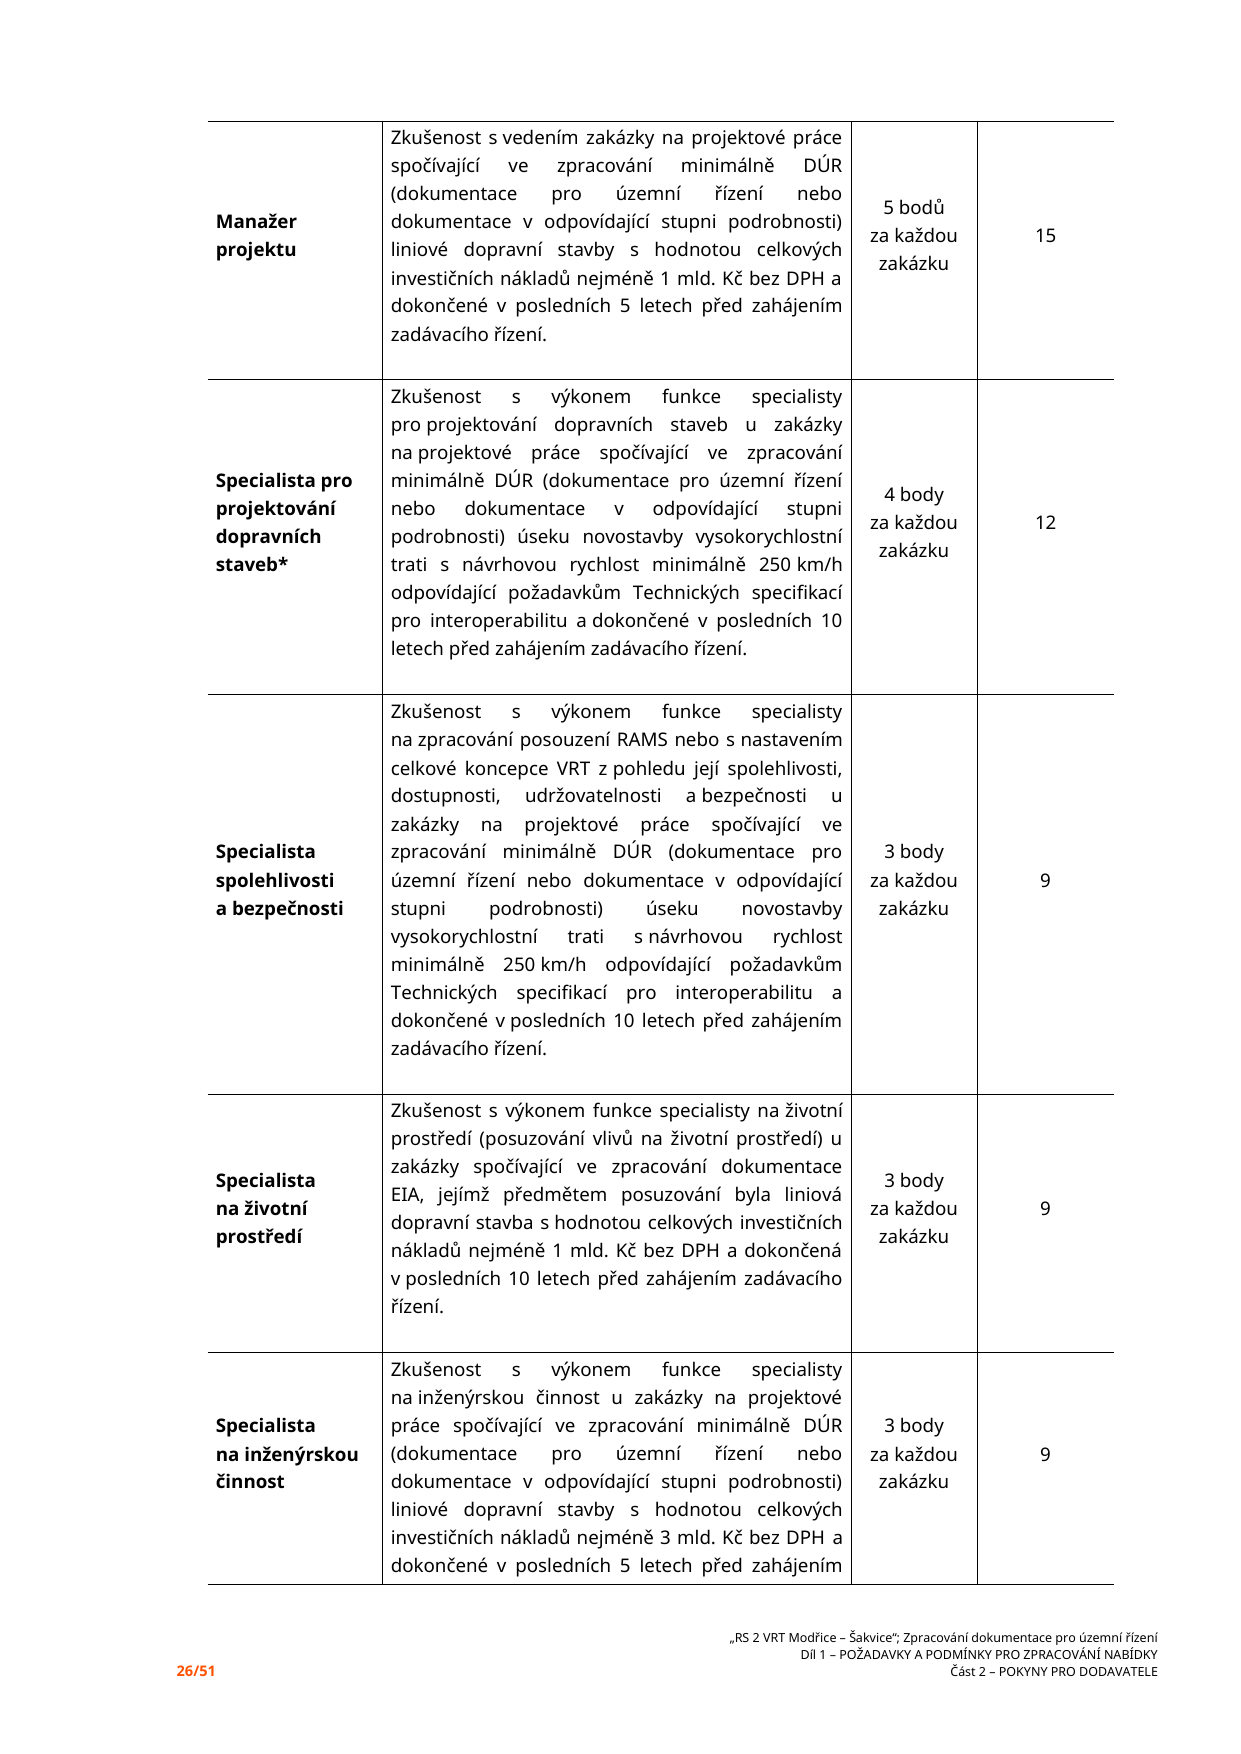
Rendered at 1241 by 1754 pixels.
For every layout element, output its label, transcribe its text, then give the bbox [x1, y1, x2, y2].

table_cell Zkušenost s výkonem funkce specialisty na zpracování posouzení RAMS nebo s nastavením celkové koncepce VRT z pohledu její spolehlivosti, dostupnosti, udržovatelnosti a bezpečnosti u zakázky na projektové práce spočívající ve zpracování minimálně DÚR (dokumentace pro územní řízení nebo dokumentace v odpovídající stupni podrobnosti) úseku novostavby vysokorychlostní trati s návrhovou rychlost minimálně 250 km/h odpovídající požadavkům Technických specifikací pro interoperabilitu a dokončené v posledních 10 letech před zahájením zadávacího řízení. [383, 695, 851, 1093]
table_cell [208, 1353, 382, 1584]
table_cell 3 body za každou zakázku [852, 695, 977, 1093]
table_cell Zkušenost s výkonem funkce specialisty na životní prostředí (posuzování vlivů na životní prostředí) u zakázky spočívající ve zpracování dokumentace EIA, jejímž předmětem posuzování byla liniová dopravní stavba s hodnotou celkových investičních nákladů nejméně 1 mld. Kč bez DPH a dokončená v posledních 10 letech před zahájením zadávacího řízení. [383, 1095, 851, 1352]
table_cell 3 body za každou zakázku [852, 1095, 977, 1352]
table_cell 15 [978, 122, 1114, 379]
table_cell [852, 1353, 977, 1584]
table_cell Manažer projektu [208, 122, 382, 379]
table_cell 12 [978, 380, 1114, 694]
table_cell 9 [978, 1353, 1114, 1584]
table_cell Zkušenost s výkonem funkce specialisty pro projektování dopravních staveb u zakázky na projektové práce spočívající ve zpracování minimálně DÚR (dokumentace pro územní řízení nebo dokumentace v odpovídající stupni podrobnosti) úseku novostavby vysokorychlostní trati s návrhovou rychlost minimálně 250 km/h odpovídající požadavkům Technických specifikací pro interoperabilitu a dokončené v posledních 10 letech před zahájením zadávacího řízení. [383, 380, 851, 694]
table_cell Specialista spolehlivosti a bezpečnosti [208, 695, 382, 1093]
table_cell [383, 1353, 851, 1584]
table_cell 5 bodů za každou zakázku [852, 122, 977, 379]
table_cell 9 [978, 1095, 1114, 1352]
table_cell 9 [978, 695, 1114, 1093]
table_cell Zkušenost s vedením zakázky na projektové práce spočívající ve zpracování minimálně DÚR (dokumentace pro územní řízení nebo dokumentace v odpovídající stupni podrobnosti) liniové dopravní stavby s hodnotou celkových investičních nákladů nejméně 1 mld. Kč bez DPH a dokončené v posledních 5 letech před zahájením zadávacího řízení. [383, 122, 851, 379]
table_cell Specialista na životní prostředí [208, 1095, 382, 1352]
table_cell Specialista pro projektování dopravních staveb* [208, 380, 382, 694]
table_cell 4 body za každou zakázku [852, 380, 977, 694]
